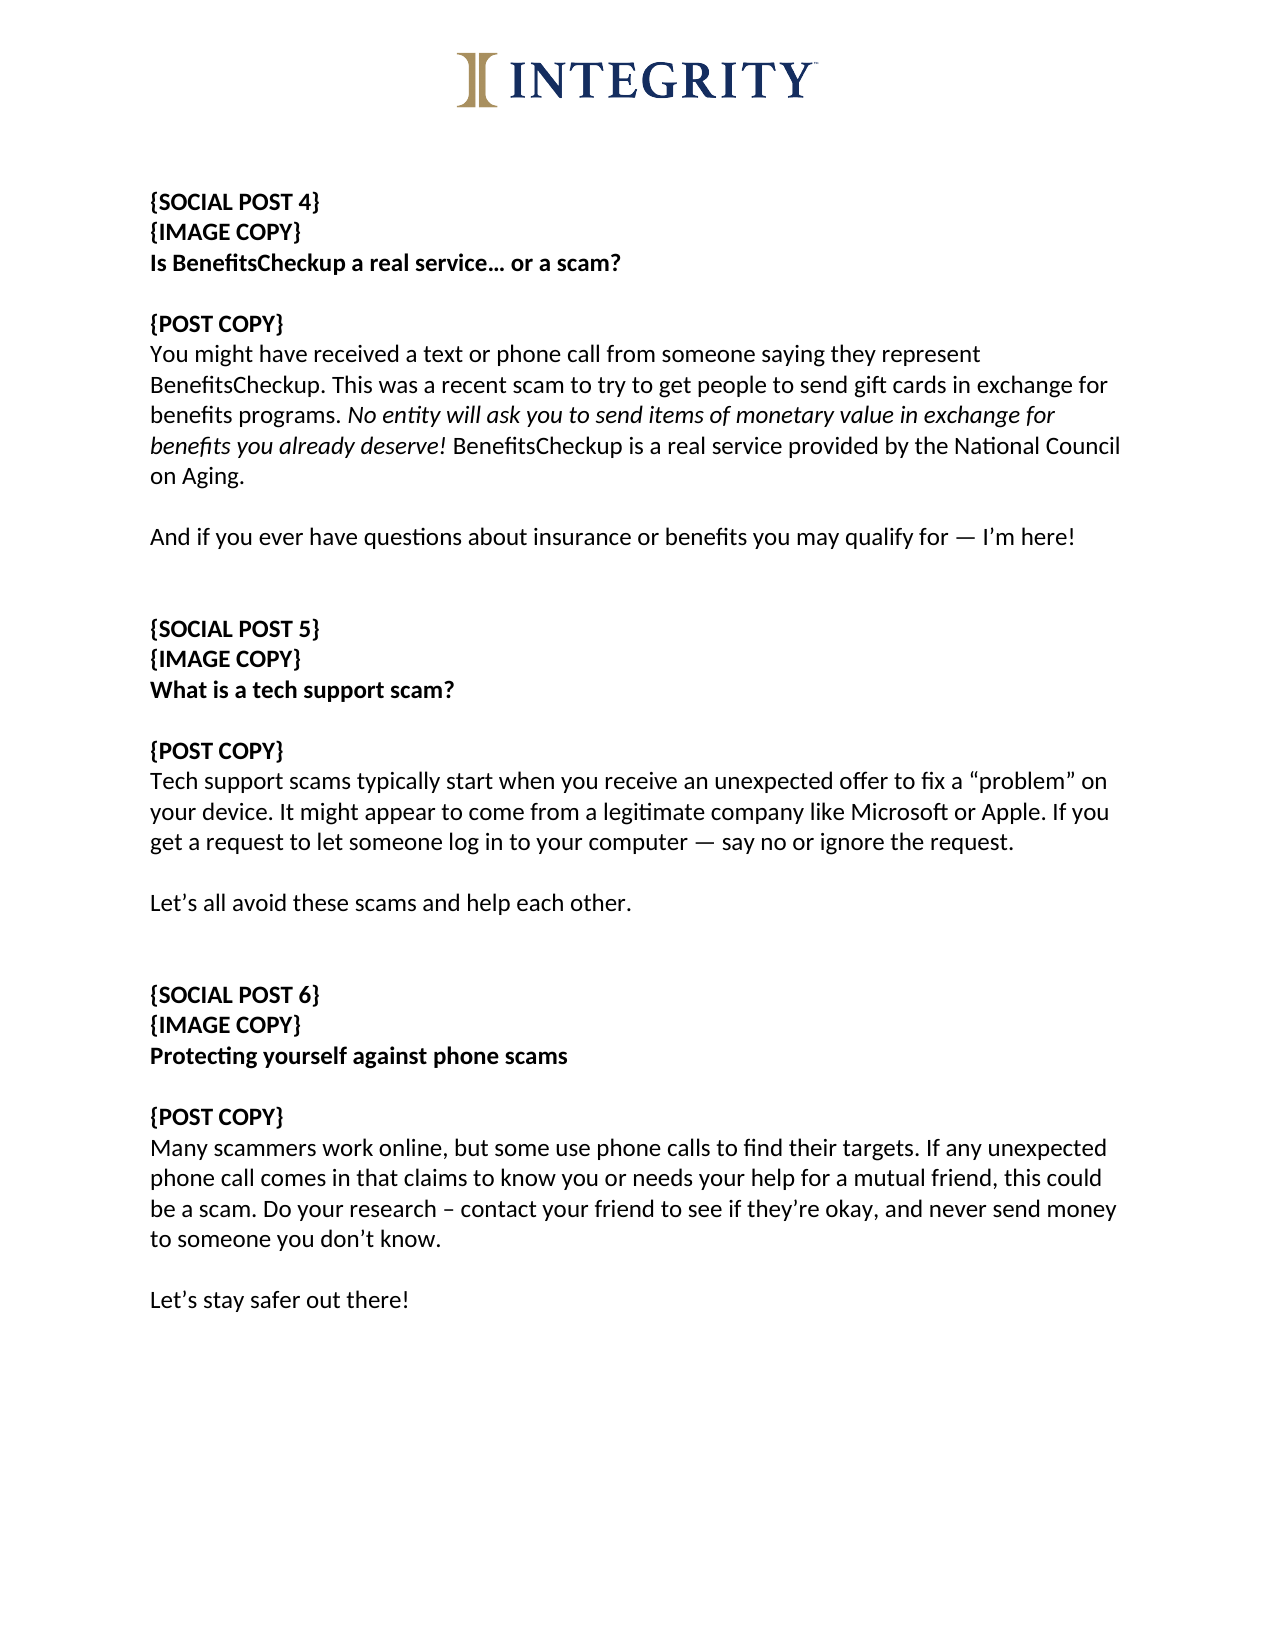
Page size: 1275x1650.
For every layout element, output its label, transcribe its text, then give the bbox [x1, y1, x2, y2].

text Protecting yourself against phone scams [150, 1040, 1125, 1071]
text {SOCIAL POST 4} [150, 186, 1125, 216]
text {POST COPY} [150, 1101, 1125, 1132]
text Many scammers work online, but some use phone calls to find their targets. If any unexpected phone call comes in that claims to know you or needs your help for a mutual friend, this could be a scam. Do your research – contact your friend to see if they’re okay, and never send money to someone you don’t know. [150, 1132, 1125, 1254]
text Let’s all avoid these scams and help each other. [150, 888, 1125, 918]
text {IMAGE COPY} [150, 1010, 1125, 1040]
text {POST COPY} [150, 308, 1125, 338]
text Let’s stay safer out there! [150, 1284, 1125, 1315]
text Is BenefitsCheckup a real service… or a scam? [150, 247, 1125, 277]
text {SOCIAL POST 6} [150, 979, 1125, 1010]
text And if you ever have questions about insurance or benefits you may qualify for — I’m here! [150, 521, 1125, 552]
text {SOCIAL POST 5} [150, 613, 1125, 643]
text You might have received a text or phone call from someone saying they represent BenefitsCheckup. This was a recent scam to try to get people to send gift cards in exchange for benefits programs. No entity will ask you to send items of monetary value in exchange for benefits you already deserve! BenefitsCheckup is a real service provided by the National Council on Aging. [150, 338, 1125, 491]
text {IMAGE COPY} [150, 643, 1125, 674]
picture [411, 5, 864, 155]
text What is a tech support scam? [150, 674, 1125, 704]
text {IMAGE COPY} [150, 216, 1125, 247]
text Tech support scams typically start when you receive an unexpected offer to fix a “problem” on your device. It might appear to come from a legitimate company like Microsoft or Apple. If you get a request to let someone log in to your computer — say no or ignore the request. [150, 766, 1125, 857]
text {POST COPY} [150, 735, 1125, 766]
